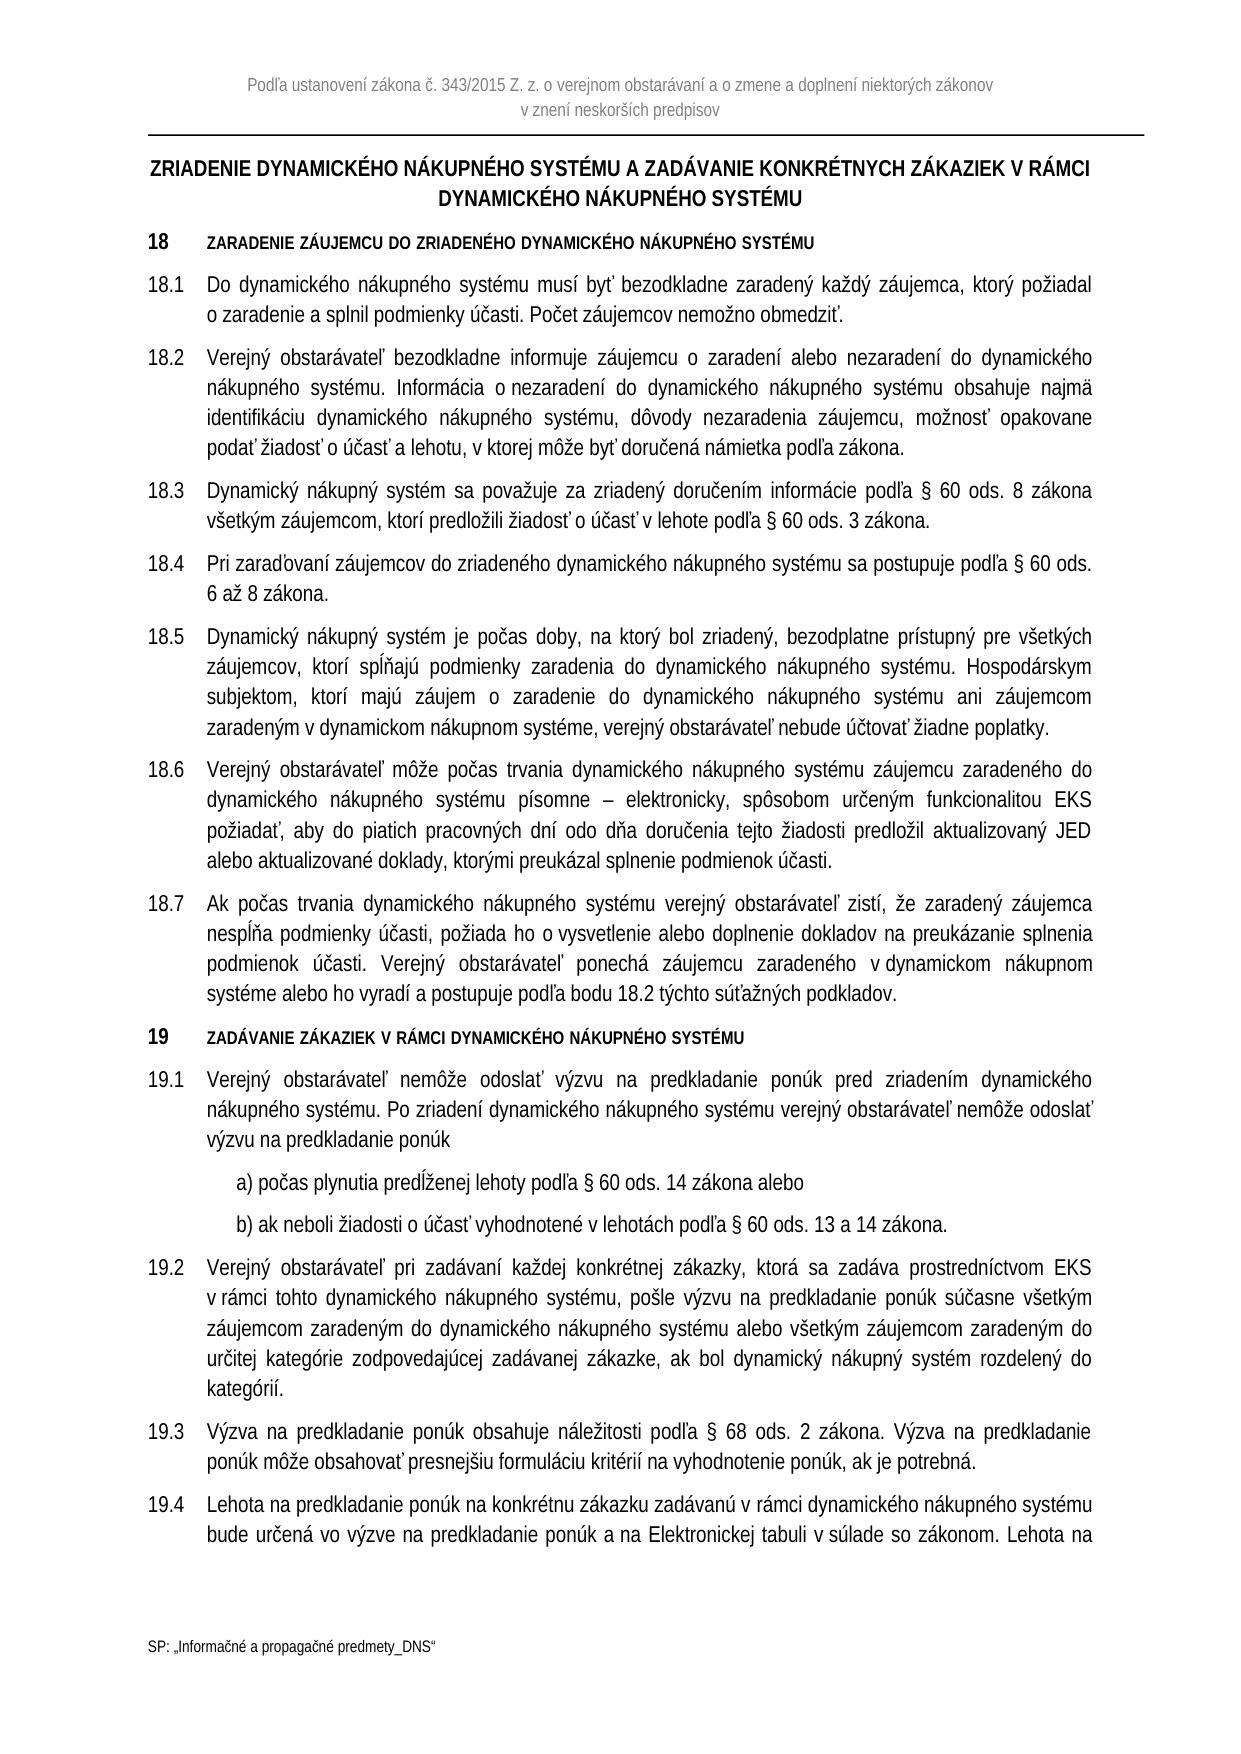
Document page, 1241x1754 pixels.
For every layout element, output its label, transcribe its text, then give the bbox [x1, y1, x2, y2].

text 19.1 Verejný obstarávateľ nemôže odoslať výzvu na predkladanie ponúk pred zriadením dynamického nákupného systému. Po zriadení dynamického nákupného systému verejný obstarávateľ nemôže odoslať výzvu na predkladanie ponúk [148, 1066, 1093, 1152]
text ZRIADENIE DYNAMICKÉHO NÁKUPNÉHO SYSTÉMU A ZADÁVANIE KONKRÉTNYCH ZÁKAZIEK V RÁMCI DYNAMICKÉHO NÁKUPNÉHO SYSTÉMU [148, 155, 1093, 212]
text 19.2 Verejný obstarávateľ pri zadávaní každej konkrétnej zákazky, ktorá sa zadáva prostredníctvom EKS v rámci tohto dynamického nákupného systému, pošle výzvu na predkladanie ponúk súčasne všetkým záujemcom zaradeným do dynamického nákupného systému alebo všetkým záujemcom zaradeným do určitej kategórie zodpovedajúcej zadávanej zákazke, ak bol dynamický nákupný systém rozdelený do kategórií. [148, 1254, 1093, 1401]
text 18.7 Ak počas trvania dynamického nákupného systému verejný obstarávateľ zistí, že zaradený záujemca nespĺňa podmienky účasti, požiada ho o vysvetlenie alebo doplnenie dokladov na preukázanie splnenia podmienok účasti. Verejný obstarávateľ ponechá záujemcu zaradeného v dynamickom nákupnom systéme alebo ho vyradí a postupuje podľa bodu 18.2 týchto súťažných podkladov. [148, 889, 1093, 1007]
text 18.4 Pri zaraďovaní záujemcov do zriadeného dynamického nákupného systému sa postupuje podľa § 60 ods. 6 až 8 zákona. [148, 550, 1093, 607]
text 18 zaradenie záujemcu do zriadeného dynamického nákupného systému [148, 228, 1093, 254]
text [148, 1491, 1093, 1547]
text 19 zadávanie zákaziek v rámci dynamického nákupného systému [148, 1023, 1093, 1049]
text 18.5 Dynamický nákupný systém je počas doby, na ktorý bol zriadený, bezodplatne prístupný pre všetkých záujemcov, ktorí spĺňajú podmienky zaradenia do dynamického nákupného systému. Hospodárskym subjektom, ktorí majú záujem o zaradenie do dynamického nákupného systému ani záujemcom zaradeným v dynamickom nákupnom systéme, verejný obstarávateľ nebude účtovať žiadne poplatky. [148, 623, 1093, 740]
text a) počas plynutia predĺženej lehoty podľa § 60 ods. 14 zákona alebo [236, 1169, 1093, 1195]
text 18.6 Verejný obstarávateľ môže počas trvania dynamického nákupného systému záujemcu zaradeného do dynamického nákupného systému písomne – elektronicky, spôsobom určeným funkcionalitou EKS požiadať, aby do piatich pracovných dní odo dňa doručenia tejto žiadosti predložil aktualizovaný JED alebo aktualizované doklady, ktorými preukázal splnenie podmienok účasti. [148, 756, 1093, 873]
text 19.3 Výzva na predkladanie ponúk obsahuje náležitosti podľa § 68 ods. 2 zákona. Výzva na predkladanie ponúk môže obsahovať presnejšiu formuláciu kritérií na vyhodnotenie ponúk, ak je potrebná. [148, 1418, 1093, 1474]
text 18.1 Do dynamického nákupného systému musí byť bezodkladne zaradený každý záujemca, ktorý požiadal o zaradenie a splnil podmienky účasti. Počet záujemcov nemožno obmedziť. [148, 271, 1093, 327]
text 18.3 Dynamický nákupný systém sa považuje za zriadený doručením informácie podľa § 60 ods. 8 zákona všetkým záujemcom, ktorí predložili žiadosť o účasť v lehote podľa § 60 ods. 3 zákona. [148, 477, 1093, 534]
text b) ak neboli žiadosti o účasť vyhodnotené v lehotách podľa § 60 ods. 13 a 14 zákona. [236, 1211, 1093, 1238]
text 18.2 Verejný obstarávateľ bezodkladne informuje záujemcu o zaradení alebo nezaradení do dynamického nákupného systému. Informácia o nezaradení do dynamického nákupného systému obsahuje najmä identifikáciu dynamického nákupného systému, dôvody nezaradenia záujemcu, možnosť opakovane podať žiadosť o účasť a lehotu, v ktorej môže byť doručená námietka podľa zákona. [148, 344, 1093, 461]
